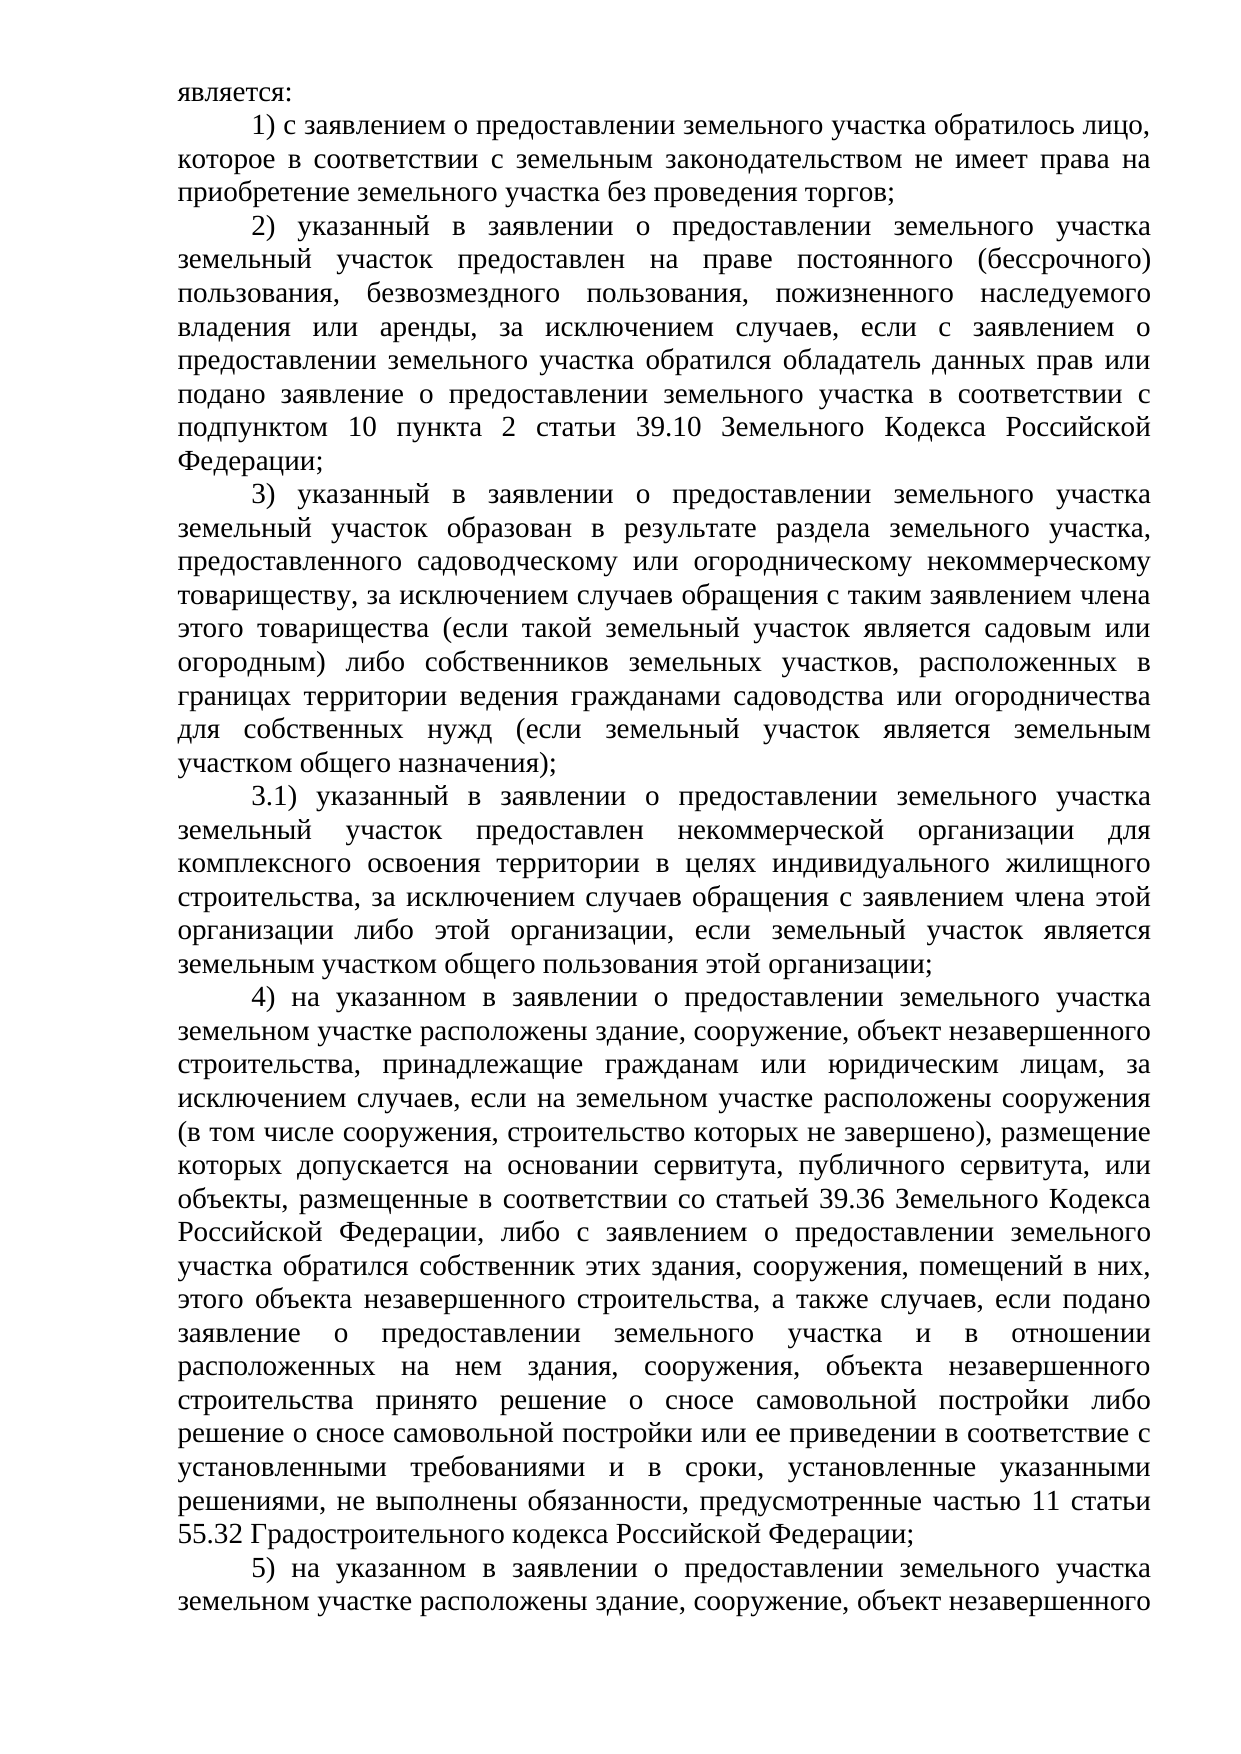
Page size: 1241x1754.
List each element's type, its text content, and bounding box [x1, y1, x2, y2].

text 3.1) указанный в заявлении о предоставлении земельного участка земельный участок предоставлен некоммерческой организации для комплексного освоения территории в целях индивидуального жилищного строительства, за исключением случаев обращения с заявлением члена этой организации либо этой организации, если земельный участок является земельным участком общего пользования этой организации; [177, 778, 1152, 979]
text 1) с заявлением о предоставлении земельного участка обратилось лицо, которое в соответствии с земельным законодательством не имеет права на приобретение земельного участка без проведения торгов; [177, 107, 1152, 208]
text 2) указанный в заявлении о предоставлении земельного участка земельный участок предоставлен на праве постоянного (бессрочного) пользования, безвозмездного пользования, пожизненного наследуемого владения или аренды, за исключением случаев, если с заявлением о предоставлении земельного участка обратился обладатель данных прав или подано заявление о предоставлении земельного участка в соответствии с подпунктом 10 пункта 2 статьи 39.10 Земельного Кодекса Российской Федерации; [177, 208, 1152, 476]
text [177, 74, 1152, 107]
text 3) указанный в заявлении о предоставлении земельного участка земельный участок образован в результате раздела земельного участка, предоставленного садоводческому или огородническому некоммерческому товариществу, за исключением случаев обращения с таким заявлением члена этого товарищества (если такой земельный участок является садовым или огородным) либо собственников земельных участков, расположенных в границах территории ведения гражданами садоводства или огородничества для собственных нужд (если земельный участок является земельным участком общего назначения); [177, 476, 1152, 778]
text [177, 1550, 1152, 1617]
text 4) на указанном в заявлении о предоставлении земельного участка земельном участке расположены здание, сооружение, объект незавершенного строительства, принадлежащие гражданам или юридическим лицам, за исключением случаев, если на земельном участке расположены сооружения (в том числе сооружения, строительство которых не завершено), размещение которых допускается на основании сервитута, публичного сервитута, или объекты, размещенные в соответствии со статьей 39.36 Земельного Кодекса Российской Федерации, либо с заявлением о предоставлении земельного участка обратился собственник этих здания, сооружения, помещений в них, этого объекта незавершенного строительства, а также случаев, если подано заявление о предоставлении земельного участка и в отношении расположенных на нем здания, сооружения, объекта незавершенного строительства принято решение о сносе самовольной постройки либо решение о сносе самовольной постройки или ее приведении в соответствие с установленными требованиями и в сроки, установленные указанными решениями, не выполнены обязанности, предусмотренные частью 11 статьи 55.32 Градостроительного кодекса Российской Федерации; [177, 979, 1152, 1550]
